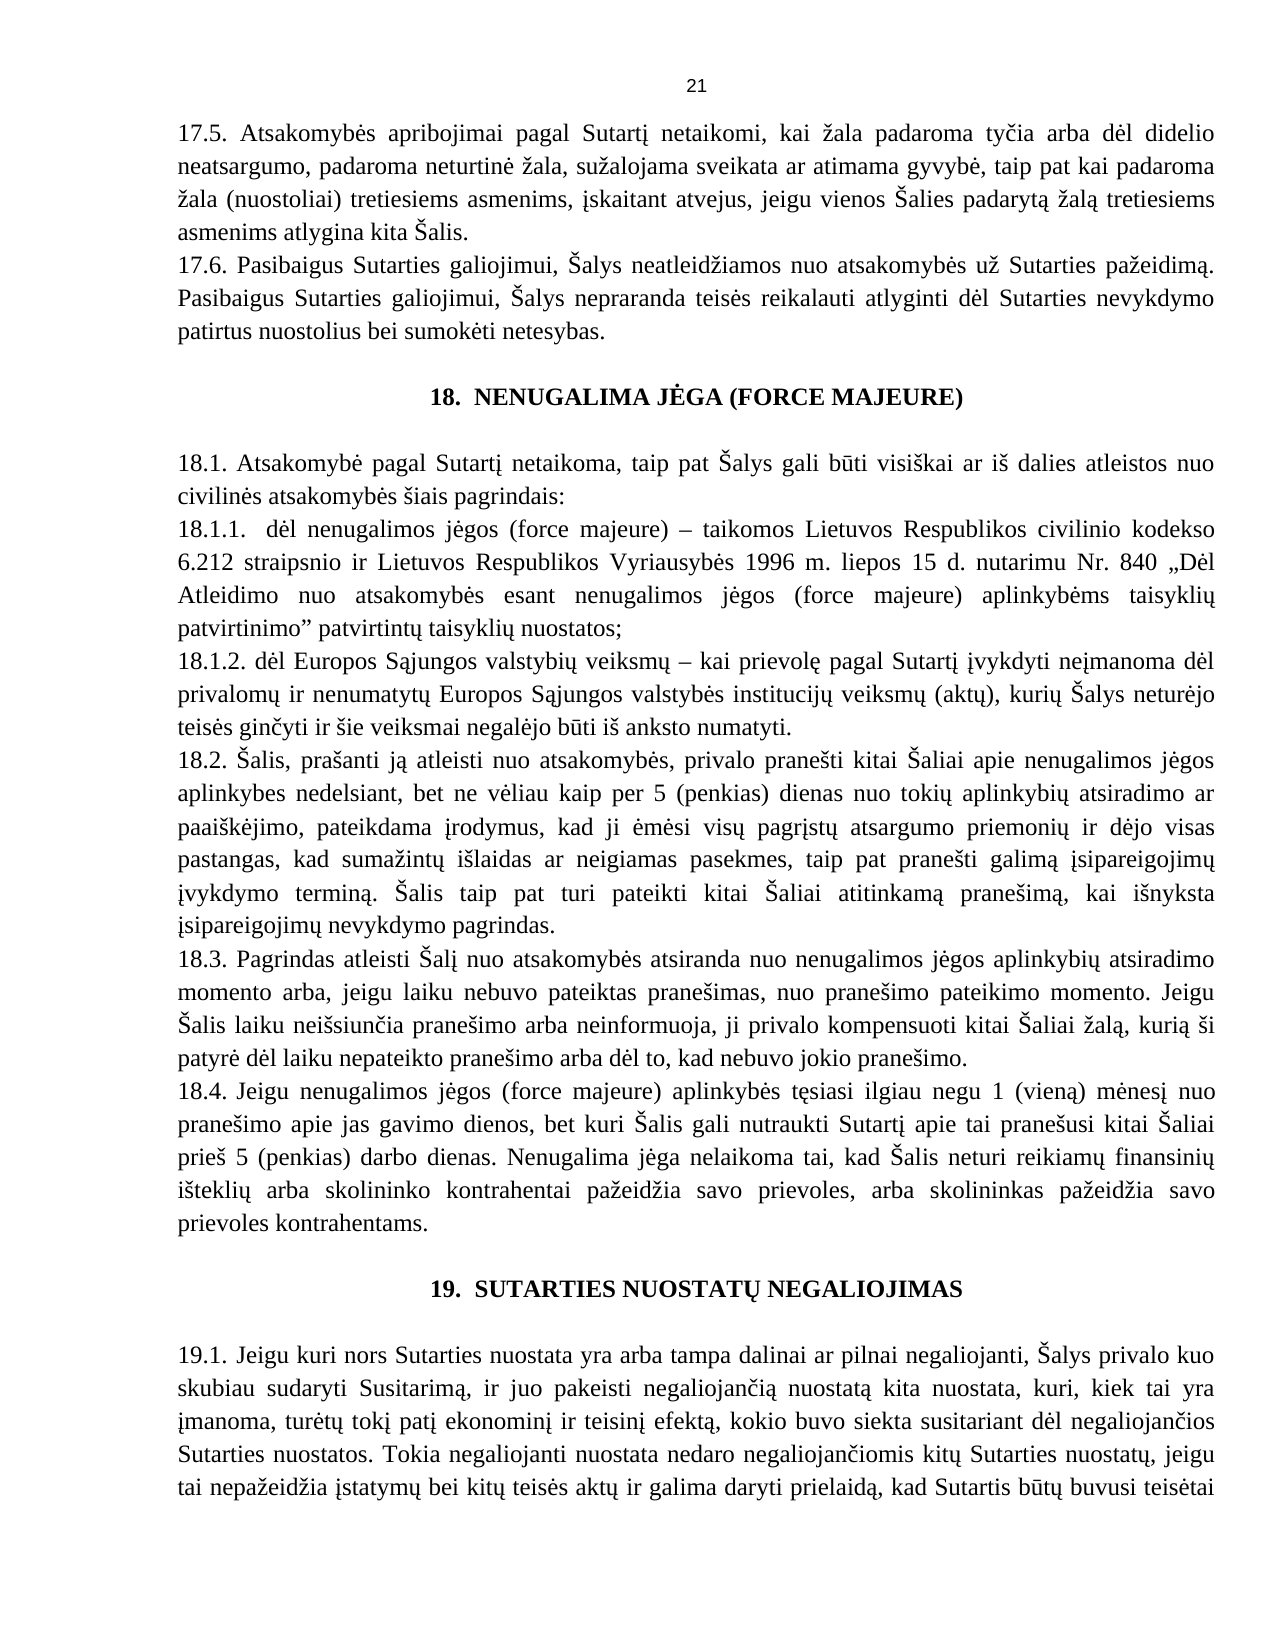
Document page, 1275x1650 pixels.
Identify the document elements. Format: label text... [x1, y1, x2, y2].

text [177, 1340, 1216, 1501]
text 18.1.1. dėl nenugalimos jėgos (force majeure) – taikomos Lietuvos Respublikos civilinio kodekso 6.212 straipsnio ir Lietuvos Respublikos Vyriausybės 1996 m. liepos 15 d. nutarimu Nr. 840 „Dėl Atleidimo nuo atsakomybės esant nenugalimos jėgos (force majeure) aplinkybėms taisyklių patvirtinimo” patvirtintų taisyklių nuostatos; [177, 514, 1216, 642]
text 18.3. Pagrindas atleisti Šalį nuo atsakomybės atsiranda nuo nenugalimos jėgos aplinkybių atsiradimo momento arba, jeigu laiku nebuvo pateiktas pranešimas, nuo pranešimo pateikimo momento. Jeigu Šalis laiku neišsiunčia pranešimo arba neinformuoja, ji privalo kompensuoti kitai Šaliai žalą, kurią ši patyrė dėl laiku nepateikto pranešimo arba dėl to, kad nebuvo jokio pranešimo. [177, 944, 1216, 1071]
text 18.4. Jeigu nenugalimos jėgos (force majeure) aplinkybės tęsiasi ilgiau negu 1 (vieną) mėnesį nuo pranešimo apie jas gavimo dienos, bet kuri Šalis gali nutraukti Sutartį apie tai pranešusi kitai Šaliai prieš 5 (penkias) darbo dienas. Nenugalima jėga nelaikoma tai, kad Šalis neturi reikiamų finansinių išteklių arba skolininko kontrahentai pažeidžia savo prievoles, arba skolininkas pažeidžia savo prievoles kontrahentams. [177, 1076, 1216, 1237]
text 18.2. Šalis, prašanti ją atleisti nuo atsakomybės, privalo pranešti kitai Šaliai apie nenugalimos jėgos aplinkybes nedelsiant, bet ne vėliau kaip per 5 (penkias) dienas nuo tokių aplinkybių atsiradimo ar paaiškėjimo, pateikdama įrodymus, kad ji ėmėsi visų pagrįstų atsargumo priemonių ir dėjo visas pastangas, kad sumažintų išlaidas ar neigiamas pasekmes, taip pat pranešti galimą įsipareigojimų įvykdymo terminą. Šalis taip pat turi pateikti kitai Šaliai atitinkamą pranešimą, kai išnyksta įsipareigojimų nevykdymo pagrindas. [177, 746, 1216, 939]
text 17.5. Atsakomybės apribojimai pagal Sutartį netaikomi, kai žala padaroma tyčia arba dėl didelio neatsargumo, padaroma neturtinė žala, sužalojama sveikata ar atimama gyvybė, taip pat kai padaroma žala (nuostoliai) tretiesiems asmenims, įskaitant atvejus, jeigu vienos Šalies padarytą žalą tretiesiems asmenims atlygina kita Šalis. [177, 118, 1216, 246]
text 17.6. Pasibaigus Sutarties galiojimui, Šalys neatleidžiamos nuo atsakomybės už Sutarties pažeidimą. Pasibaigus Sutarties galiojimui, Šalys nepraranda teisės reikalauti atlyginti dėl Sutarties nevykdymo patirtus nuostolius bei sumokėti netesybas. [177, 250, 1216, 345]
text 18. Nenugalima jėga (FORCE MAJEURE) [177, 382, 1216, 411]
text 19. Sutarties nuostatų negaliojimas [177, 1274, 1216, 1303]
text 18.1. Atsakomybė pagal Sutartį netaikoma, taip pat Šalys gali būti visiškai ar iš dalies atleistos nuo civilinės atsakomybės šiais pagrindais: [177, 448, 1216, 510]
text 18.1.2. dėl Europos Sąjungos valstybių veiksmų – kai prievolę pagal Sutartį įvykdyti neįmanoma dėl privalomų ir nenumatytų Europos Sąjungos valstybės institucijų veiksmų (aktų), kurių Šalys neturėjo teisės ginčyti ir šie veiksmai negalėjo būti iš anksto numatyti. [177, 646, 1216, 741]
